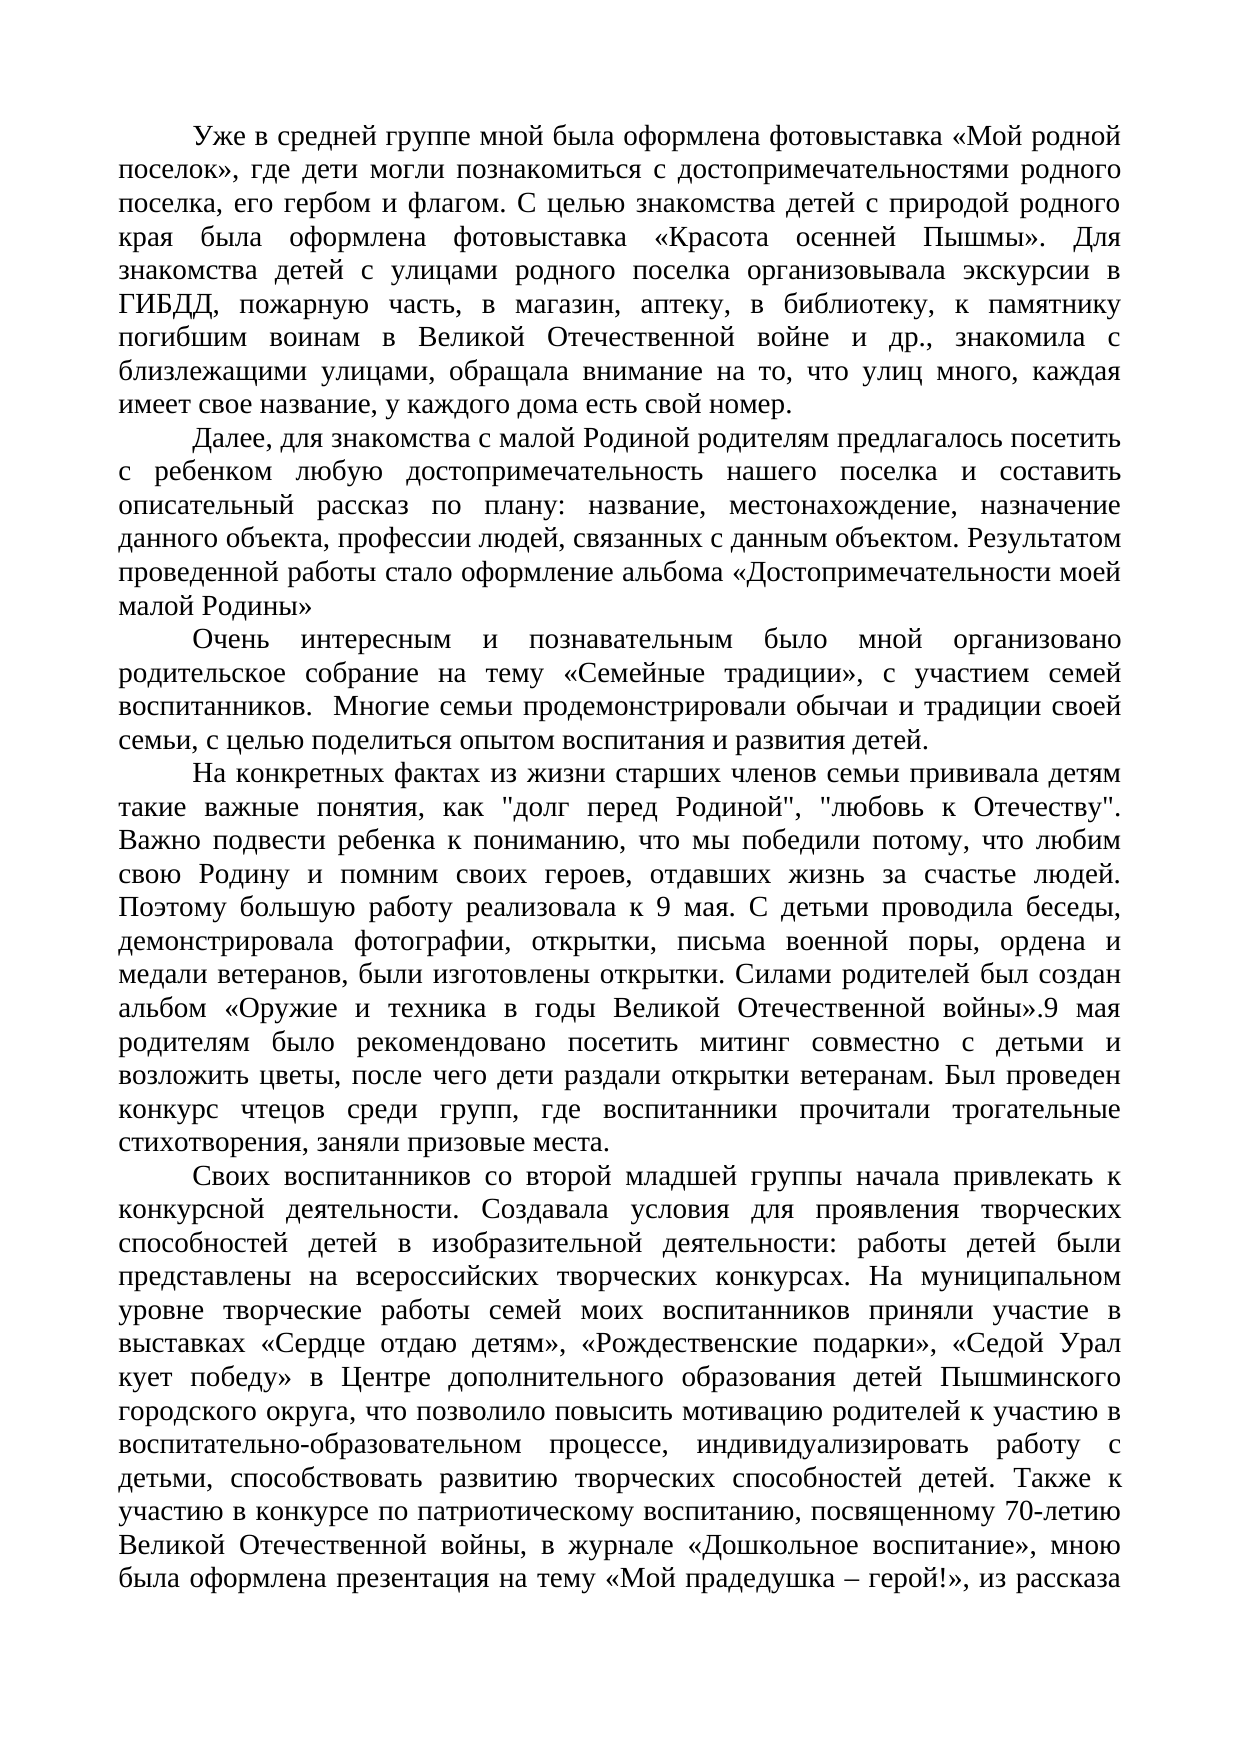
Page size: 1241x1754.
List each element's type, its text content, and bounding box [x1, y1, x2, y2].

text Далее, для знакомства с малой Родиной родителям предлагалось посетить с ребенком любую достопримечательность нашего поселка и составить описательный рассказ по плану: название, местонахождение, назначение данного объекта, профессии людей, связанных с данным объектом. Результатом проведенной работы стало оформление альбома «Достопримечательности моей малой Родины» [118, 420, 1122, 621]
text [118, 1158, 1122, 1594]
text Очень интересным и познавательным было мной организовано родительское собрание на тему «Семейные традиции», с участием семей воспитанников. Многие семьи продемонстрировали обычаи и традиции своей семьи, с целью поделиться опытом воспитания и развития детей. [118, 621, 1122, 755]
text На конкретных фактах из жизни старших членов семьи прививала детям такие важные понятия, как "долг перед Родиной", "любовь к Отечеству". Важно подвести ребенка к пониманию, что мы победили потому, что любим свою Родину и помним своих героев, отдавших жизнь за счастье людей. Поэтому большую работу реализовала к 9 мая. С детьми проводила беседы, демонстрировала фотографии, открытки, письма военной поры, ордена и медали ветеранов, были изготовлены открытки. Силами родителей был создан альбом «Оружие и техника в годы Великой Отечественной войны».9 мая родителям было рекомендовано посетить митинг совместно с детьми и возложить цветы, после чего дети раздали открытки ветеранам. Был проведен конкурс чтецов среди групп, где воспитанники прочитали трогательные стихотворения, заняли призовые места. [118, 755, 1122, 1158]
text Уже в средней группе мной была оформлена фотовыставка «Мой родной поселок», где дети могли познакомиться с достопримечательностями родного поселка, его гербом и флагом. С целью знакомства детей с природой родного края была оформлена фотовыставка «Красота осенней Пышмы». Для знакомства детей с улицами родного поселка организовывала экскурсии в ГИБДД, пожарную часть, в магазин, аптеку, в библиотеку, к памятнику погибшим воинам в Великой Отечественной войне и др., знакомила с близлежащими улицами, обращала внимание на то, что улиц много, каждая имеет свое название, у каждого дома есть свой номер. [118, 118, 1122, 420]
